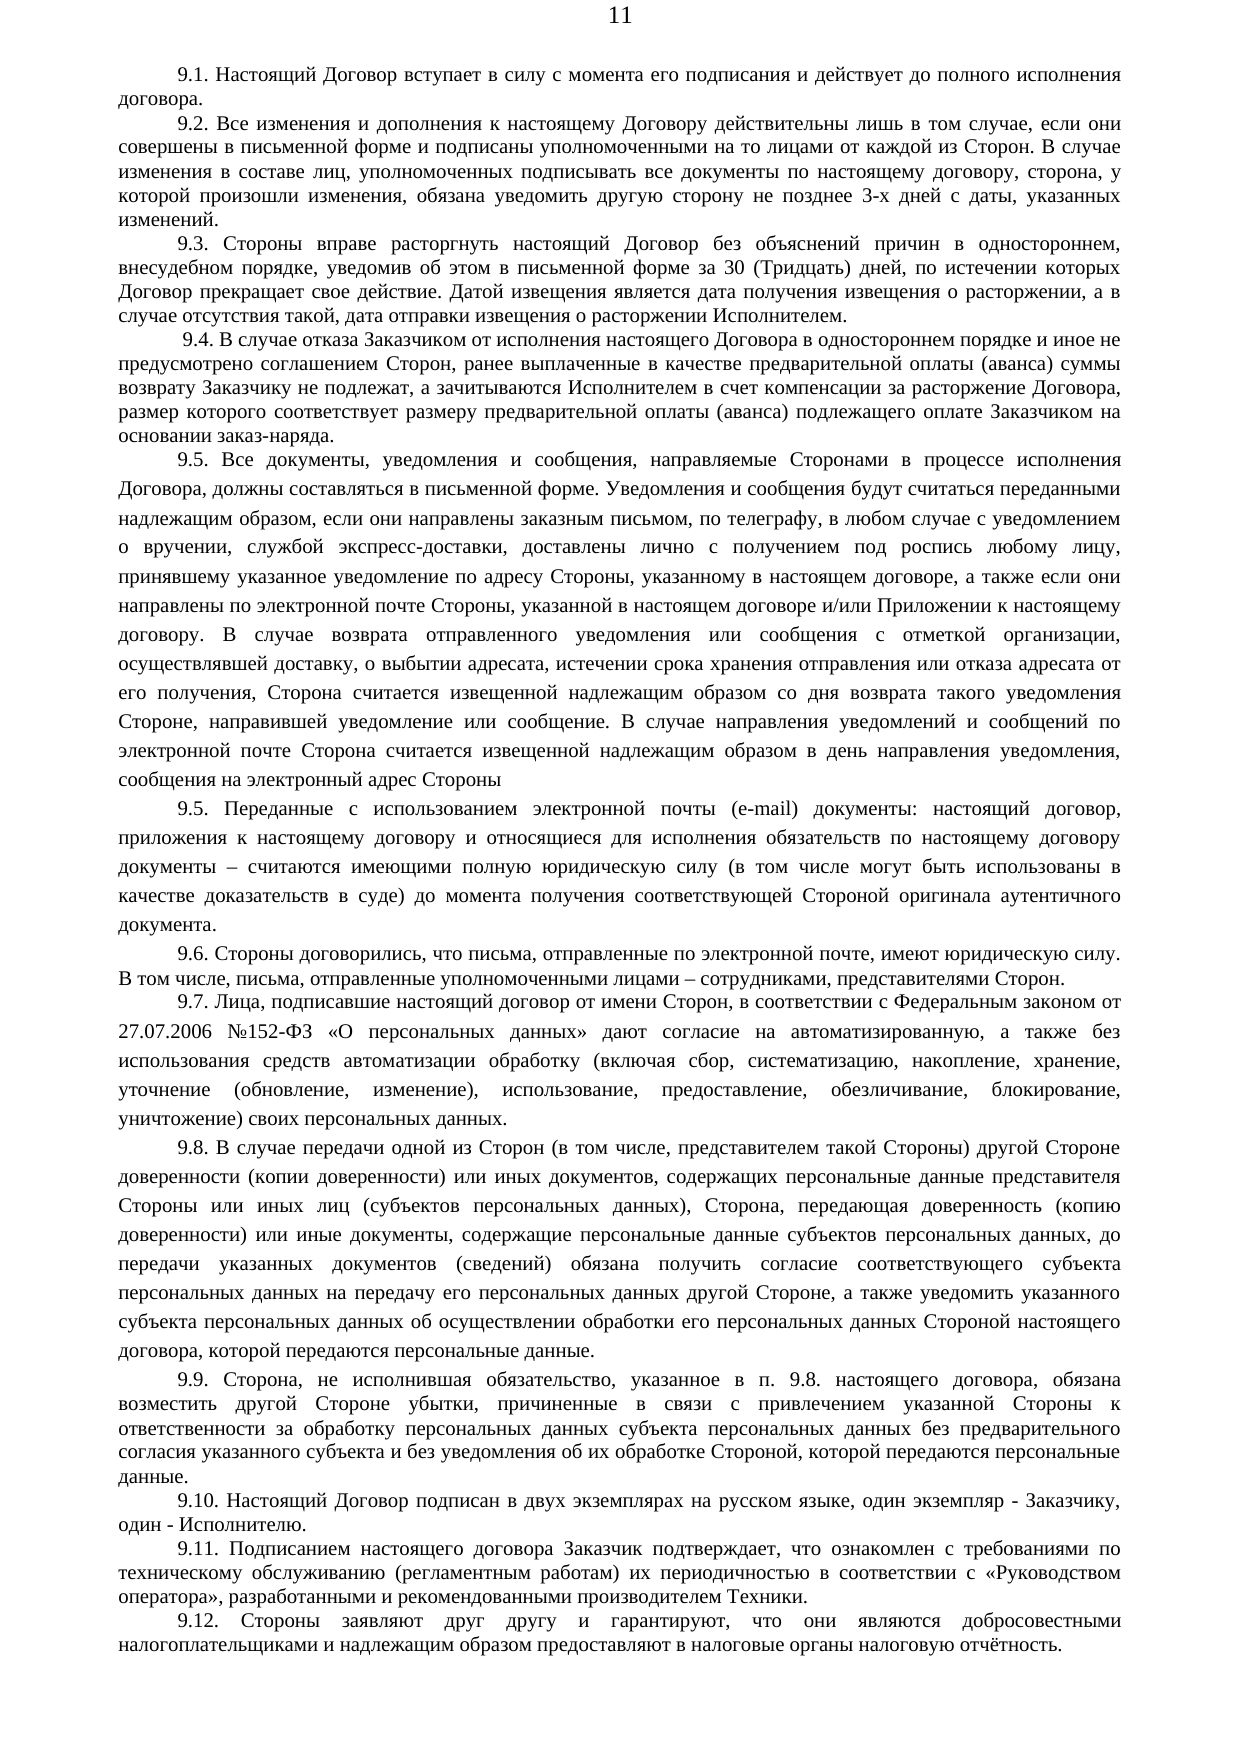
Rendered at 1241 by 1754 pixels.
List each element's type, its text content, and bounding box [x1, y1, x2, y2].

text 9.12. Стороны заявляют друг другу и гарантируют, что они являются добросовестными налогоплательщиками и надлежащим образом предоставляют в налоговые органы налоговую отчётность. [118, 1608, 1122, 1656]
text 9.3. Стороны вправе расторгнуть настоящий Договор без объяснений причин в одностороннем, внесудебном порядке, уведомив об этом в письменной форме за 30 (Тридцать) дней, по истечении которых Договор прекращает свое действие. Датой извещения является дата получения извещения о расторжении, а в случае отсутствия такой, дата отправки извещения о расторжении Исполнителем. [118, 231, 1122, 327]
text 9.11. Подписанием настоящего договора Заказчик подтверждает, что ознакомлен с требованиями по техническому обслуживанию (регламентным работам) их периодичностью в соответствии с «Руководством оператора», разработанными и рекомендованными производителем Техники. [118, 1536, 1122, 1608]
text 9.9. Сторона, не исполнившая обязательство, указанное в п. 9.8. настоящего договора, обязана возместить другой Стороне убытки, причиненные в связи с привлечением указанной Стороны к ответственности за обработку персональных данных субъекта персональных данных без предварительного согласия указанного субъекта и без уведомления об их обработке Стороной, которой передаются персональные данные. [118, 1367, 1122, 1488]
text 9.5. Переданные с использованием электронной почты (e-mail) документы: настоящий договор, приложения к настоящему договору и относящиеся для исполнения обязательств по настоящему договору документы – считаются имеющими полную юридическую силу (в том числе могут быть использованы в качестве доказательств в суде) до момента получения соответствующей Стороной оригинала аутентичного документа. [118, 796, 1122, 936]
text 9.1. Настоящий Договор вступает в силу с момента его подписания и действует до полного исполнения договора. [118, 62, 1122, 110]
text 9.2. Все изменения и дополнения к настоящему Договору действительны лишь в том случае, если они совершены в письменной форме и подписаны уполномоченными на то лицами от каждой из Сторон. В случае изменения в составе лиц, уполномоченных подписывать все документы по настоящему договору, сторона, у которой произошли изменения, обязана уведомить другую сторону не позднее 3-х дней с даты, указанных изменений. [118, 110, 1122, 231]
text 9.5. Все документы, уведомления и сообщения, направляемые Сторонами в процессе исполнения Договора, должны составляться в письменной форме. Уведомления и сообщения будут считаться переданными надлежащим образом, если они направлены заказным письмом, по телеграфу, в любом случае с уведомлением о вручении, службой экспресс-доставки, доставлены лично с получением под роспись любому лицу, принявшему указанное уведомление по адресу Стороны, указанному в настоящем договоре, а также если они направлены по электронной почте Стороны, указанной в настоящем договоре и/или Приложении к настоящему договору. В случае возврата отправленного уведомления или сообщения с отметкой организации, осуществлявшей доставку, о выбытии адресата, истечении срока хранения отправления или отказа адресата от его получения, Сторона считается извещенной надлежащим образом со дня возврата такого уведомления Стороне, направившей уведомление или сообщение. В случае направления уведомлений и сообщений по электронной почте Сторона считается извещенной надлежащим образом в день направления уведомления, сообщения на электронный адрес Стороны [118, 447, 1122, 791]
text 9.7. Лица, подписавшие настоящий договор от имени Сторон, в соответствии с Федеральным законом от 27.07.2006 №152-ФЗ «О персональных данных» дают согласие на автоматизированную, а также без использования средств автоматизации обработку (включая сбор, систематизацию, накопление, хранение, уточнение (обновление, изменение), использование, предоставление, обезличивание, блокирование, уничтожение) своих персональных данных. [118, 989, 1122, 1130]
text 9.4. В случае отказа Заказчиком от исполнения настоящего Договора в одностороннем порядке и иное не предусмотрено соглашением Сторон, ранее выплаченные в качестве предварительной оплаты (аванса) суммы возврату Заказчику не подлежат, а зачитываются Исполнителем в счет компенсации за расторжение Договора, размер которого соответствует размеру предварительной оплаты (аванса) подлежащего оплате Заказчиком на основании заказ-наряда. [118, 327, 1122, 447]
text 9.8. В случае передачи одной из Сторон (в том числе, представителем такой Стороны) другой Стороне доверенности (копии доверенности) или иных документов, содержащих персональные данные представителя Стороны или иных лиц (субъектов персональных данных), Сторона, передающая доверенность (копию доверенности) или иные документы, содержащие персональные данные субъектов персональных данных, до передачи указанных документов (сведений) обязана получить согласие соответствующего субъекта персональных данных на передачу его персональных данных другой Стороне, а также уведомить указанного субъекта персональных данных об осуществлении обработки его персональных данных Стороной настоящего договора, которой передаются персональные данные. [118, 1135, 1122, 1362]
text 9.6. Стороны договорились, что письма, отправленные по электронной почте, имеют юридическую силу. В том числе, письма, отправленные уполномоченными лицами – сотрудниками, представителями Сторон. [118, 941, 1122, 989]
text 9.10. Настоящий Договор подписан в двух экземплярах на русском языке, один экземпляр - Заказчику, один - Исполнителю. [118, 1488, 1122, 1536]
